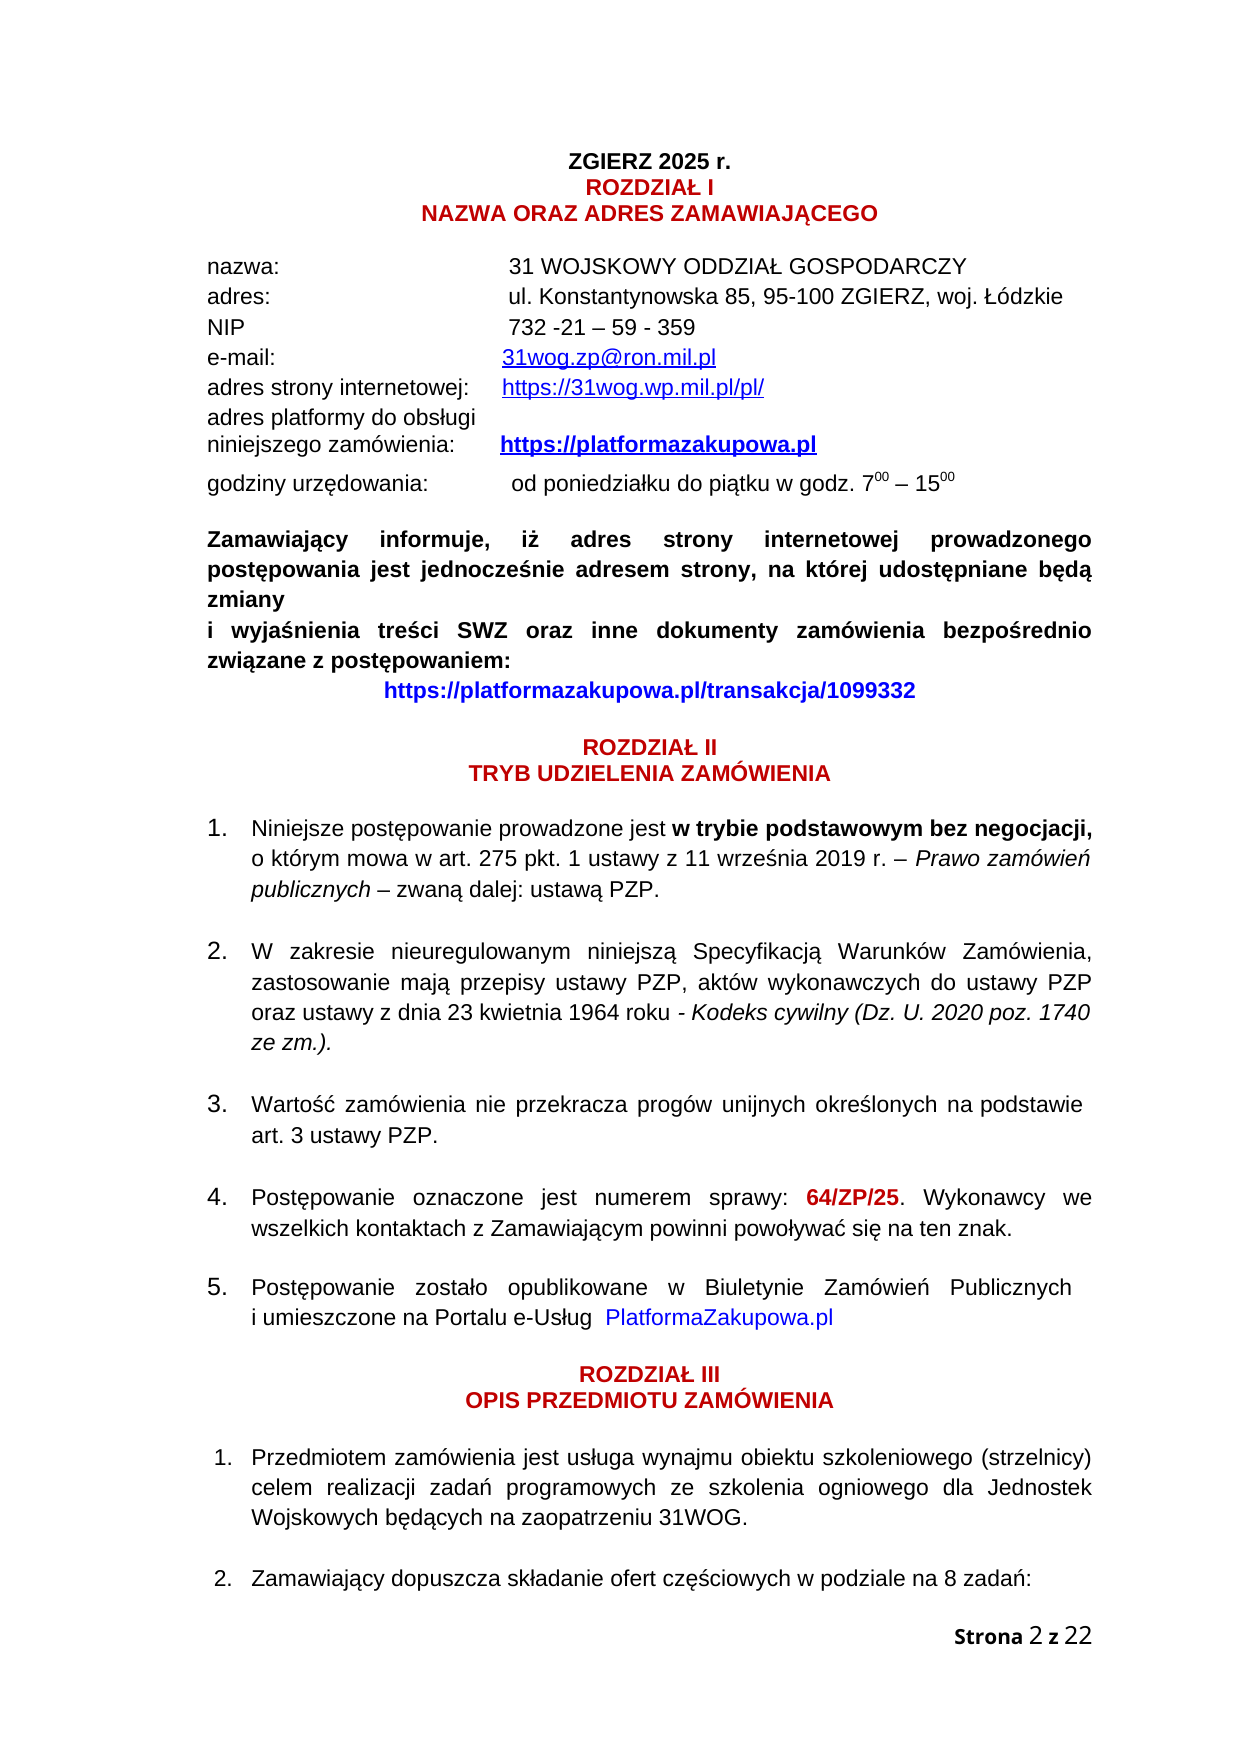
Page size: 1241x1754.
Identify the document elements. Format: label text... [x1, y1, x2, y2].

title ROZDZIAŁ II [207, 734, 1092, 760]
text godziny urzędowania: od poniedziałku do piątku w godz. 700 – 1500 [207, 469, 1092, 496]
title ROZDZIAŁ III [207, 1361, 1092, 1387]
text e-mail: 31wog.zp@ron.mil.pl [207, 344, 1092, 370]
title OPIS PRZEDMIOTU ZAMÓWIENIA [207, 1387, 1092, 1413]
list Postępowanie oznaczone jest numerem sprawy: 64/ZP/25. Wykonawcy we wszelkich kontaktach z Zamawiającym powinni powoływać się na ten znak. [207, 1182, 1092, 1241]
text adres strony internetowej: https://31wog.wp.mil.pl/pl/ [207, 374, 1092, 400]
text nazwa: 31 WOJSKOWY ODDZIAŁ GOSPODARCZY [207, 253, 1092, 279]
text Zamawiający informuje, iż adres strony internetowej prowadzonego postępowania jest jednocześnie adresem strony, na której udostępniane będą zmiany i wyjaśnienia treści SWZ oraz inne dokumenty zamówienia bezpośrednio związane z postępowaniem: [207, 526, 1092, 673]
subtitle NAZWA ORAZ ADRES ZAMAWIAJĄCEGO [207, 200, 1092, 227]
text https://platformazakupowa.pl/transakcja/1099332 [207, 677, 1092, 703]
list Wartość zamówienia nie przekracza progów unijnych określonych na podstawie art. 3 ustawy PZP. [207, 1089, 1092, 1148]
text ROZDZIAŁ I [207, 174, 1092, 200]
text NIP 732 -21 – 59 - 359 [207, 313, 1092, 340]
list Postępowanie zostało opublikowane w Biuletynie Zamówień Publicznych i umieszczone na Portalu e-Usług PlatformaZakupowa.pl [207, 1272, 1092, 1331]
list W zakresie nieuregulowanym niniejszą Specyfikacją Warunków Zamówienia, zastosowanie mają przepisy ustawy PZP, aktów wykonawczych do ustawy PZP oraz ustawy z dnia 23 kwietnia 1964 roku - Kodeks cywilny (Dz. U. 2020 poz. 1740 ze zm.). [207, 936, 1092, 1055]
list Niniejsze postępowanie prowadzone jest w trybie podstawowym bez negocjacji, o którym mowa w art. 275 pkt. 1 ustawy z 11 września 2019 r. – Prawo zamówień publicznych – zwaną dalej: ustawą PZP. [207, 813, 1092, 902]
list Przedmiotem zamówienia jest usługa wynajmu obiektu szkoleniowego (strzelnicy) celem realizacji zadań programowych ze szkolenia ogniowego dla Jednostek Wojskowych będących na zaopatrzeniu 31WOG. [214, 1444, 1092, 1530]
title TRYB UDZIELENIA ZAMÓWIENIA [207, 760, 1092, 786]
list Zamawiający dopuszcza składanie ofert częściowych w podziale na 8 zadań: [213, 1564, 1092, 1591]
text adres platformy do obsługi niniejszego zamówienia: https://platformazakupowa.pl [207, 404, 1092, 457]
text adres: ul. Konstantynowska 85, 95-100 ZGIERZ, woj. Łódzkie [207, 283, 1092, 310]
list ZGIERZ 2025 r. [207, 148, 1092, 174]
